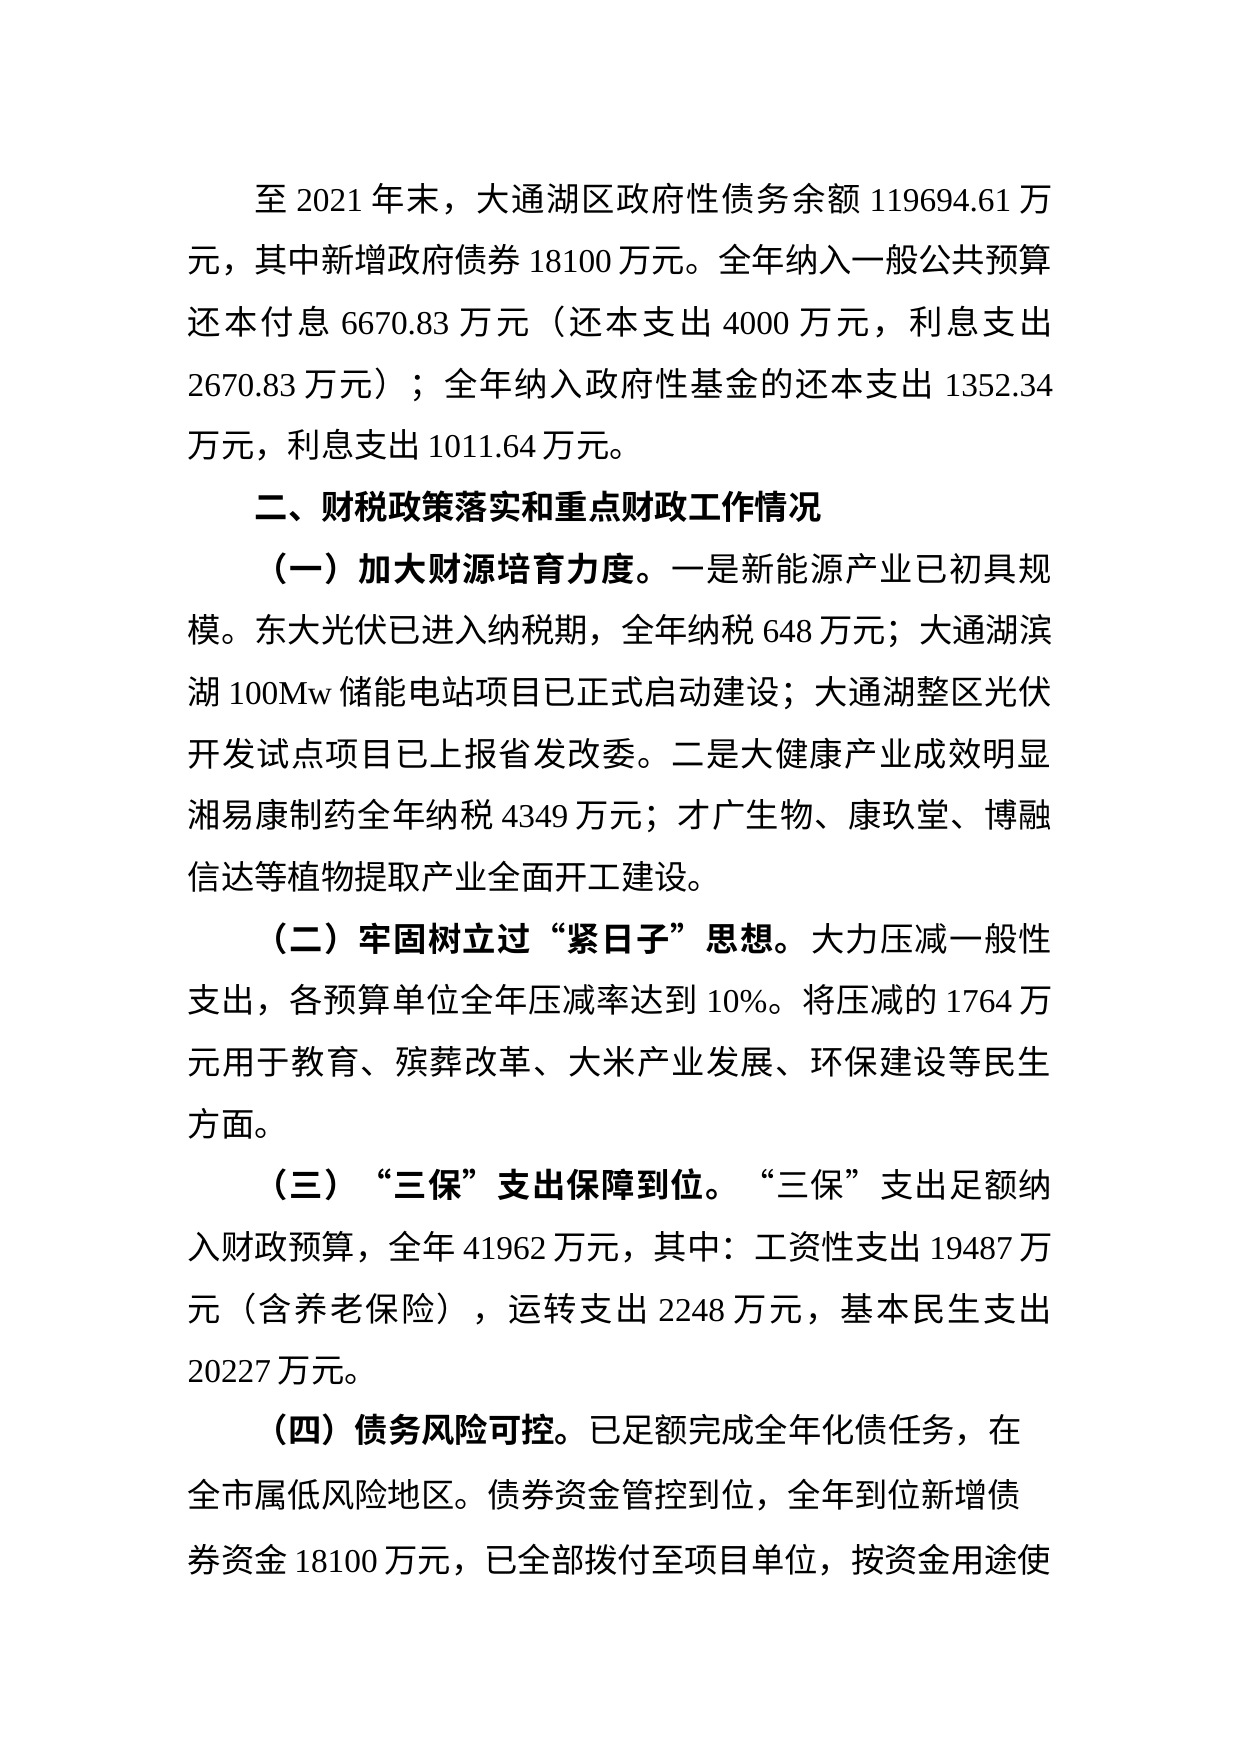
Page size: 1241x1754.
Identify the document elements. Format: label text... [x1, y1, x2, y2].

list 财税政策落实和重点财政工作情况 [187, 470, 1053, 532]
list （二）牢固树立过“紧日子”思想。大力压减一般性支出，各预算单位全年压减率达到10%。将压减的1764万元用于教育、殡葬改革、大米产业发展、环保建设等民生方面。 [187, 902, 1053, 1149]
list （一）加大财源培育力度。一是新能源产业已初具规模。东大光伏已进入纳税期，全年纳税648万元；大通湖滨湖100Mw储能电站项目已正式启动建设；大通湖整区光伏开发试点项目已上报省发改委。二是大健康产业成效明显。湘易康制药全年纳税4349万元；才广生物、康玖堂、博融信达等植物提取产业全面开工建设。 [187, 532, 1053, 902]
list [187, 1395, 1053, 1590]
text 至2021年末，大通湖区政府性债务余额119694.61万元，其中新增政府债券18100万元。全年纳入一般公共预算还本付息6670.83万元（还本支出4000万元，利息支出2670.83万元）；全年纳入政府性基金的还本支出1352.34万元，利息支出1011.64万元。 [187, 162, 1053, 470]
list （三）“三保”支出保障到位。“三保”支出足额纳入财政预算，全年41962万元，其中：工资性支出19487万元（含养老保险），运转支出2248万元，基本民生支出20227万元。 [187, 1149, 1053, 1395]
